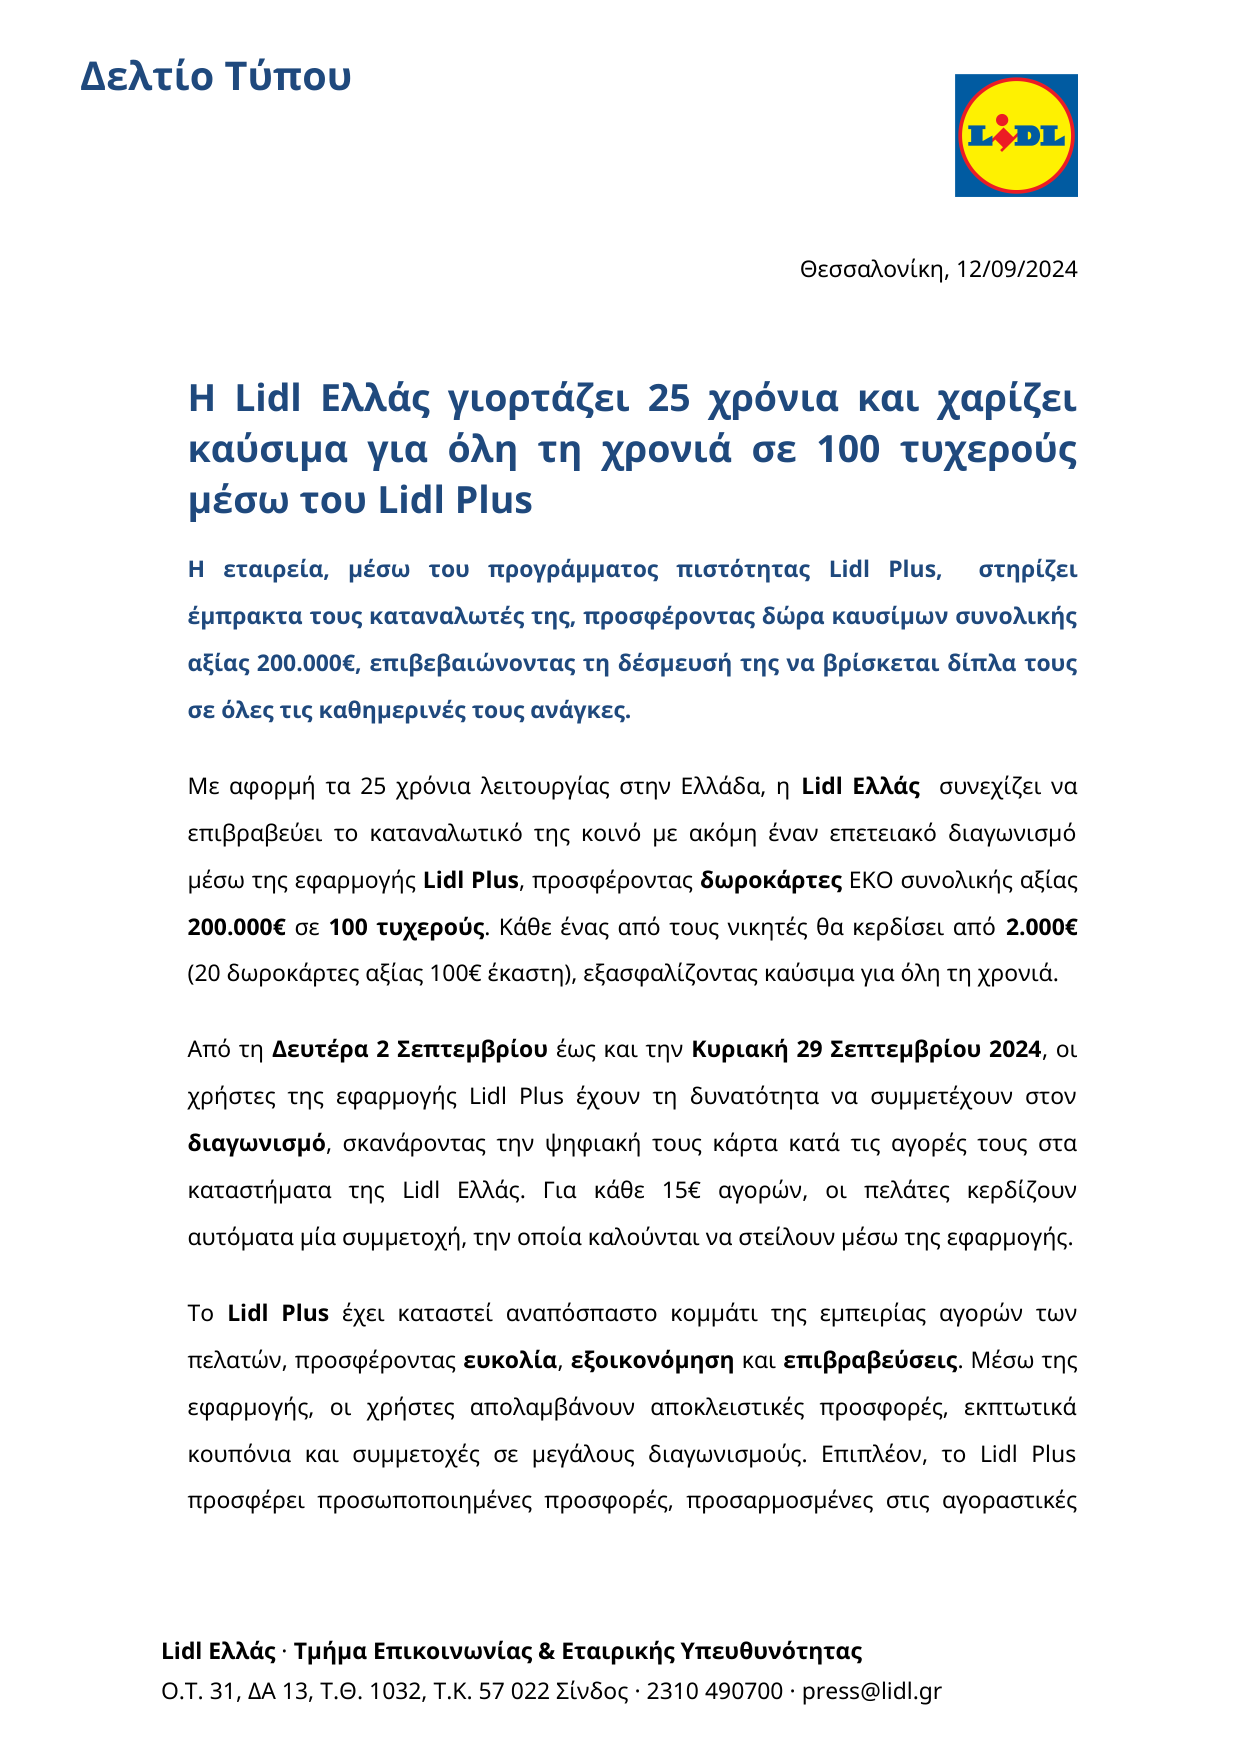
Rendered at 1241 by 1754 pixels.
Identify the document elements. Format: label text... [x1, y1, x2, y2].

text Με αφορμή τα 25 χρόνια λειτουργίας στην Ελλάδα, η Lidl Ελλάς συνεχίζει να επιβραβεύει το καταναλωτικό της κοινό με ακόμη έναν επετειακό διαγωνισμό μέσω της εφαρμογής Lidl Plus, προσφέροντας δωροκάρτες ΕΚΟ συνολικής αξίας 200.000€ σε 100 τυχερούς. Κάθε ένας από τους νικητές θα κερδίσει από 2.000€ (20 δωροκάρτες αξίας 100€ έκαστη), εξασφαλίζοντας καύσιμα για όλη τη χρονιά. [187, 770, 1078, 988]
text Η Lidl Ελλάς γιορτάζει 25 χρόνια και χαρίζει καύσιμα για όλη τη χρονιά σε 100 τυχερούς μέσω του Lidl Plus [187, 371, 1078, 524]
picture [954, 73, 1078, 198]
text Από τη Δευτέρα 2 Σεπτεμβρίου έως και την Κυριακή 29 Σεπτεμβρίου 2024, οι χρήστες της εφαρμογής Lidl Plus έχουν τη δυνατότητα να συμμετέχουν στον διαγωνισμό, σκανάροντας την ψηφιακή τους κάρτα κατά τις αγορές τους στα καταστήματα της Lidl Ελλάς. Για κάθε 15€ αγορών, οι πελάτες κερδίζουν αυτόματα μία συμμετοχή, την οποία καλούνται να στείλουν μέσω της εφαρμογής. [187, 1033, 1078, 1252]
text Θεσσαλονίκη, 12/09/2024 [187, 253, 1078, 284]
text Η εταιρεία, μέσω του προγράμματος πιστότητας Lidl Plus, στηρίζει έμπρακτα τους καταναλωτές της, προσφέροντας δώρα καυσίμων συνολικής αξίας 200.000€, επιβεβαιώνοντας τη δέσμευσή της να βρίσκεται δίπλα τους σε όλες τις καθημερινές τους ανάγκες. [187, 553, 1078, 725]
